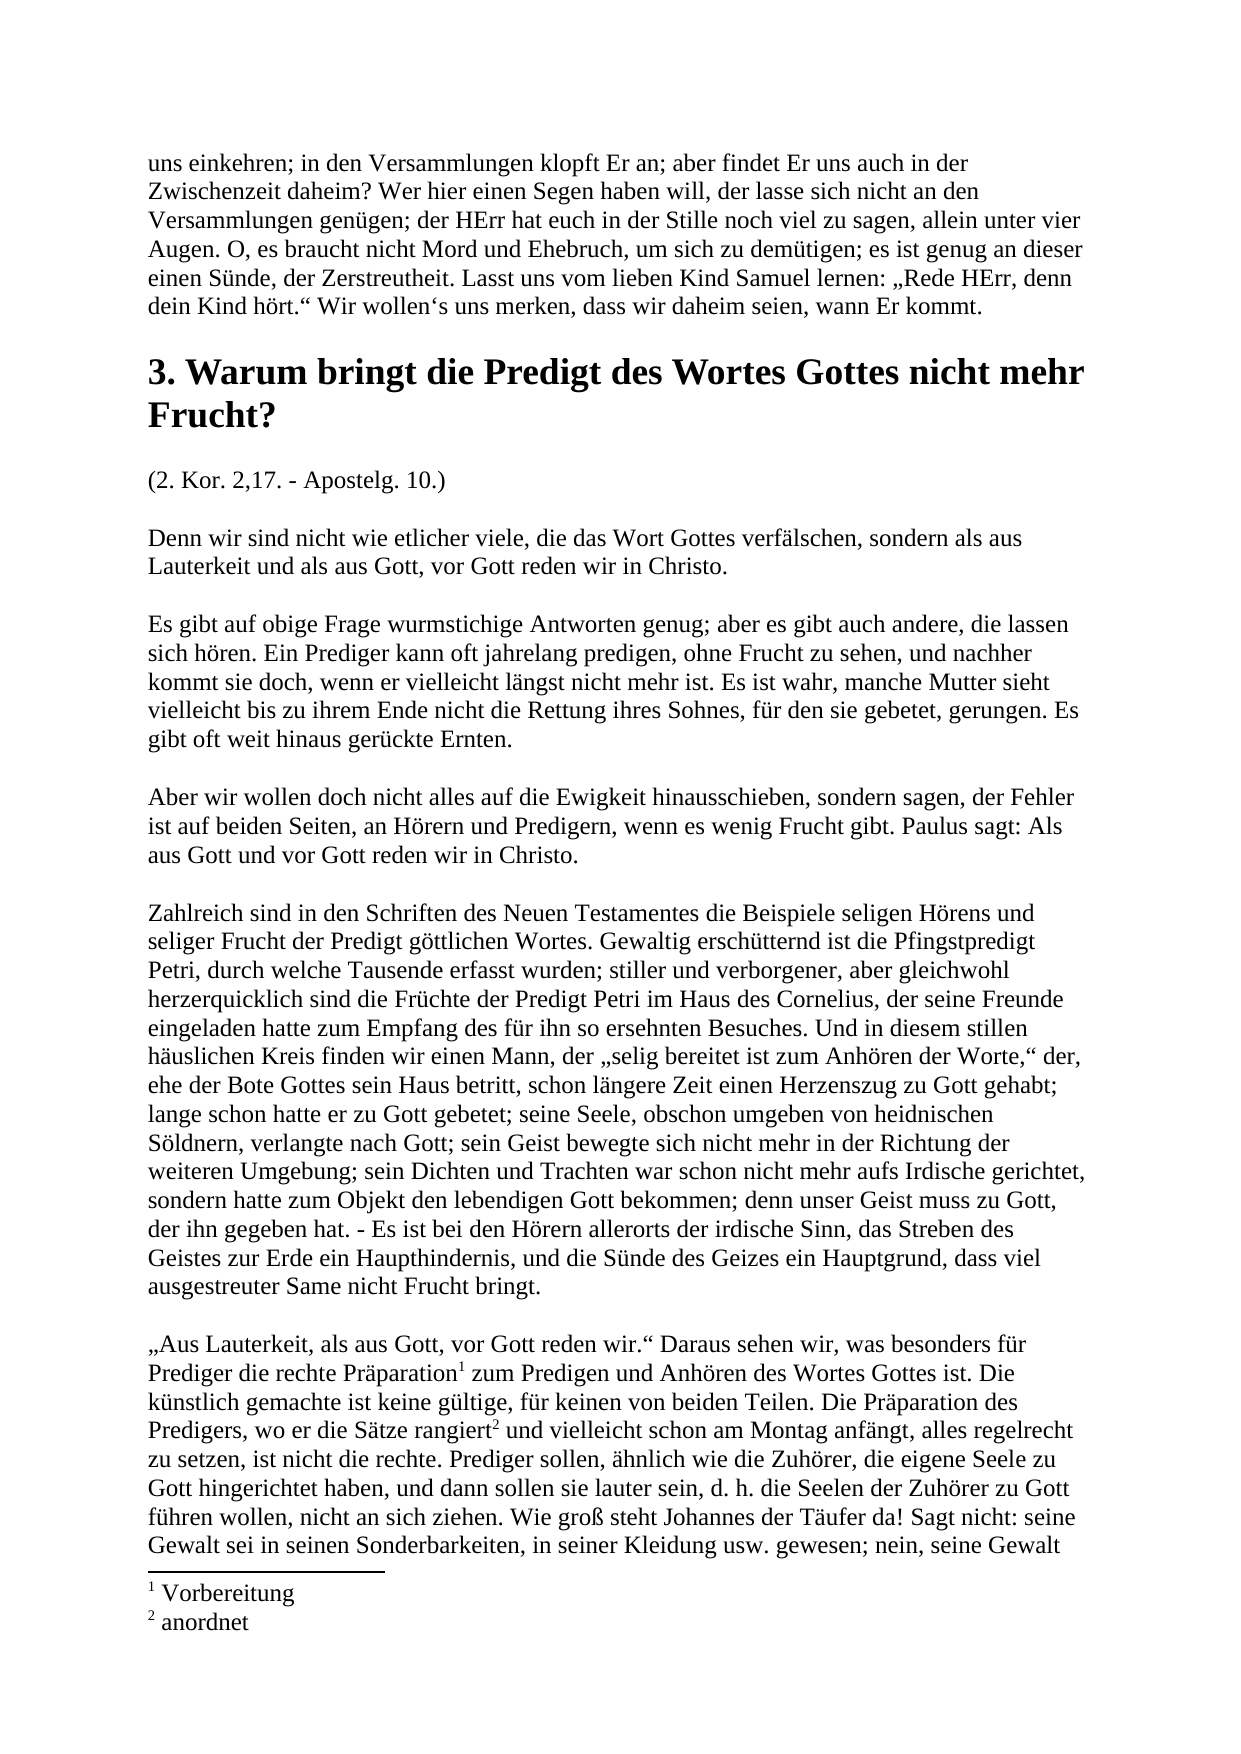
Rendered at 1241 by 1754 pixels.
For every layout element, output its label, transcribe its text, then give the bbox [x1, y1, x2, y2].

text Denn wir sind nicht wie etlicher viele, die das Wort Gottes verfälschen, sondern als aus Lauterkeit und als aus Gott, vor Gott reden wir in Christo. [148, 609, 1093, 666]
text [148, 1416, 1093, 1559]
text Es gibt auf obige Frage wurmstichige Antworten genug; aber es gibt auch andere, die lassen sich hören. Ein Prediger kann oft jahrelang predigen, ohne Frucht zu sehen, und nachher kommt sie doch, wenn er vielleicht längst nicht mehr ist. Es ist wahr, manche Mutter sieht vielleicht bis zu ihrem Ende nicht die Rettung ihres Sohnes, für den sie gebetet, gerungen. Es gibt oft weit hinaus gerückte Ernten. [148, 696, 1093, 839]
text Aber wir wollen doch nicht alles auf die Ewigkeit hinausschieben, sondern sagen, der Fehler ist auf beiden Seiten, an Hörern und Predigern, wenn es wenig Frucht gibt. Paulus sagt: Als aus Gott und vor Gott reden wir in Christo. [148, 868, 1093, 955]
text Zahlreich sind in den Schriften des Neuen Testamentes die Beispiele seligen Hörens und seliger Frucht der Predigt göttlichen Wortes. Gewaltig erschütternd ist die Pfingstpredigt Petri, durch welche Tausende erfasst wurden; stiller und verborgener, aber gleichwohl herzerquicklich sind die Früchte der Predigt Petri im Haus des Cornelius, der seine Freunde eingeladen hatte zum Empfang des für ihn so ersehnten Besuches. Und in diesem stillen häuslichen Kreis finden wir einen Mann, der „selig bereitet ist zum Anhören der Worte,“ der, ehe der Bote Gottes sein Haus betritt, schon längere Zeit einen Herzenszug zu Gott gehabt; lange schon hatte er zu Gott gebetet; seine Seele, obschon umgeben von heidnischen Söldnern, verlangte nach Gott; sein Geist bewegte sich nicht mehr in der Richtung der weiteren Umgebung; sein Dichten und Trachten war schon nicht mehr aufs Irdische gerichtet, sondern hatte zum Objekt den lebendigen Gott bekommen; denn unser Geist muss zu Gott, der ihn gegeben hat. - Es ist bei den Hörern allerorts der irdische Sinn, das Streben des Geistes zur Erde ein Haupthindernis, und die Sünde des Geizes ein Hauptgrund, dass viel ausgestreuter Same nicht Frucht bringt. [148, 984, 1093, 1386]
text (2. Kor. 2,17. - Apostelg. 10.) [148, 551, 1093, 580]
text Die eine große Sünde, die wir zu betrachten haben, ist die Zerstreuung; o wie nötig ists, dass, wenn Gott zu uns kommen, sich mit uns vermählen will, wir daheim seien. Sind wir die Knechte, die auf ihren HErrn warten? Warten und wachen sollen wir. Hier, z. B., will Er bei uns einkehren; in den Versammlungen klopft Er an; aber findet Er uns auch in der Zwischenzeit daheim? Wer hier einen Segen haben will, der lasse sich nicht an den Versammlungen genügen; der HErr hat euch in der Stille noch viel zu sagen, allein unter vier Augen. O, es braucht nicht Mord und Ehebruch, um sich zu demütigen; es ist genug an dieser einen Sünde, der Zerstreutheit. Lasst uns vom lieben Kind Samuel lernen: „Rede HErr, denn dein Kind hört.“ Wir wollen‘s uns merken, dass wir daheim seien, wann Er kommt. [148, 148, 1093, 406]
subtitle 3. Warum bringt die Predigt des Wortes Gottes nicht mehr Frucht? [148, 436, 1093, 522]
